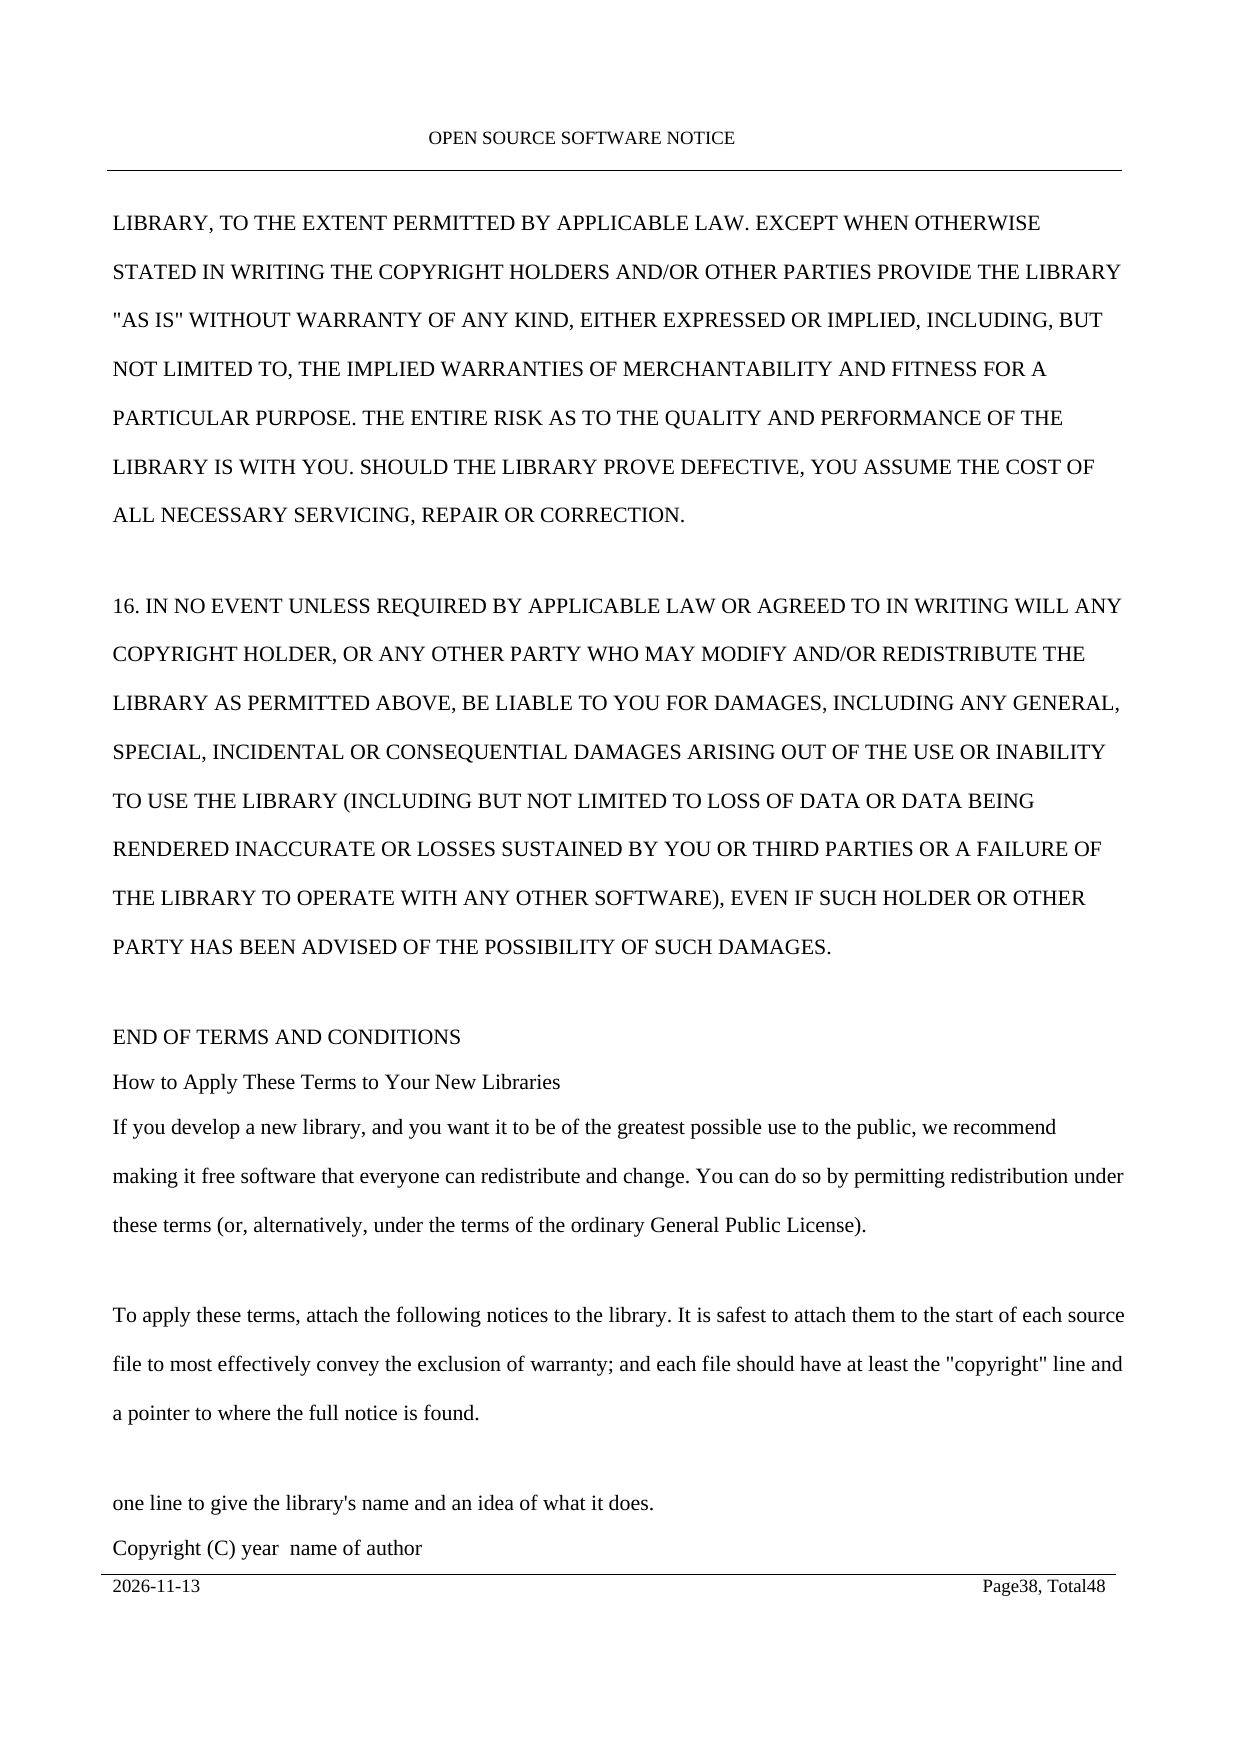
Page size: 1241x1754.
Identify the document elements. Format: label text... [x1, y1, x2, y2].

text one line to give the library's name and an idea of what it does. [112, 1486, 1128, 1519]
text How to Apply These Terms to Your New Libraries [112, 1066, 1128, 1098]
text 16. IN NO EVENT UNLESS REQUIRED BY APPLICABLE LAW OR AGREED TO IN WRITING WILL ANY COPYRIGHT HOLDER, OR ANY OTHER PARTY WHO MAY MODIFY AND/OR REDISTRIBUTE THE LIBRARY AS PERMITTED ABOVE, BE LIABLE TO YOU FOR DAMAGES, INCLUDING ANY GENERAL, SPECIAL, INCIDENTAL OR CONSEQUENTIAL DAMAGES ARISING OUT OF THE USE OR INABILITY TO USE THE LIBRARY (INCLUDING BUT NOT LIMITED TO LOSS OF DATA OR DATA BEING RENDERED INACCURATE OR LOSSES SUSTAINED BY YOU OR THIRD PARTIES OR A FAILURE OF THE LIBRARY TO OPERATE WITH ANY OTHER SOFTWARE), EVEN IF SUCH HOLDER OR OTHER PARTY HAS BEEN ADVISED OF THE POSSIBILITY OF SUCH DAMAGES. [112, 589, 1128, 963]
text Copyright (C) year name of author [112, 1531, 1128, 1564]
text To apply these terms, attach the following notices to the library. It is safest to attach them to the start of each source file to most effectively convey the exclusion of warranty; and each file should have at least the "copyright" line and a pointer to where the full notice is found. [112, 1298, 1128, 1428]
text END OF TERMS AND CONDITIONS [112, 1021, 1128, 1053]
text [112, 206, 1128, 531]
text If you develop a new library, and you want it to be of the greatest possible use to the public, we recommend making it free software that everyone can redistribute and change. You can do so by permitting redistribution under these terms (or, alternatively, under the terms of the ordinary General Public License). [112, 1111, 1128, 1241]
